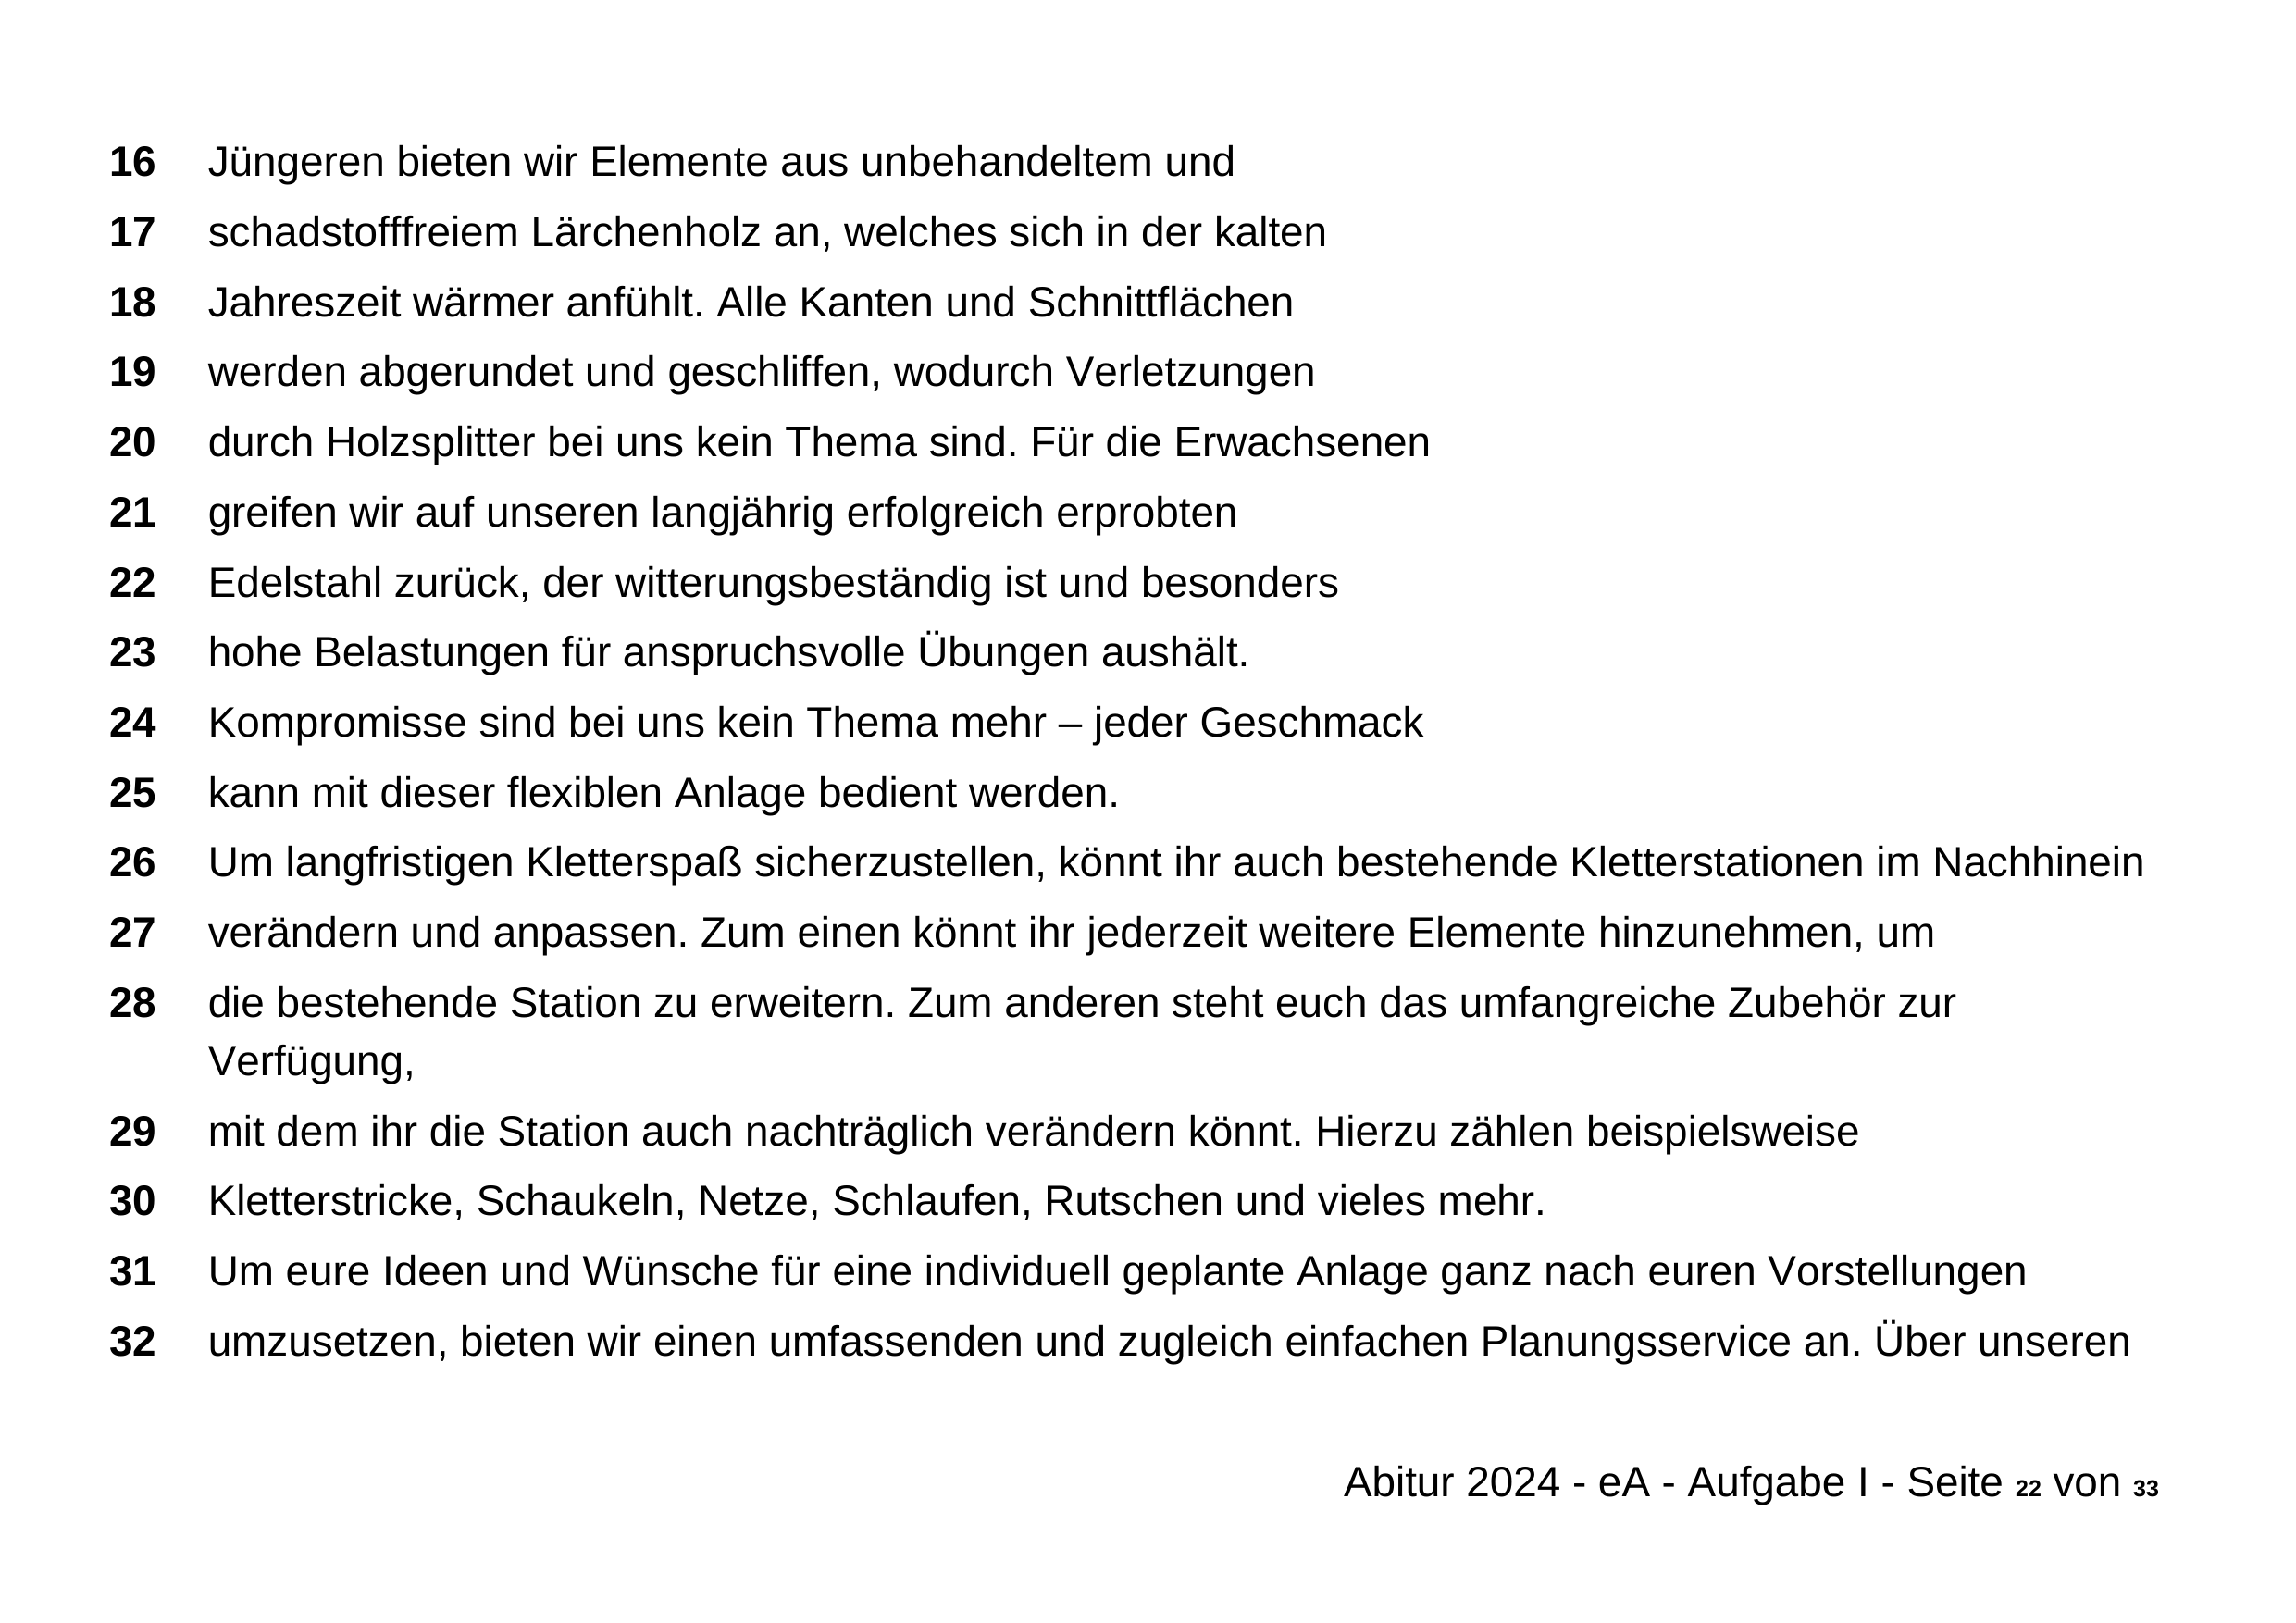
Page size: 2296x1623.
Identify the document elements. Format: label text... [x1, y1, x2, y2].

list 18 Jahreszeit wärmer anfühlt. Alle Kanten und Schnittflächen [109, 277, 2159, 326]
list 20 durch Holzsplitter bei uns kein Thema sind. Für die Erwachsenen [109, 417, 2159, 465]
list 31 Um eure Ideen und Wünsche für eine individuell geplante Anlage ganz nach euren Vorstellungen [109, 1246, 2159, 1295]
list 28 die bestehende Station zu erweitern. Zum anderen steht euch das umfangreiche Zubehör zur Verfügung, [109, 977, 2159, 1084]
list 26 Um langfristigen Kletterspaß sicherzustellen, könnt ihr auch bestehende Kletterstationen im Nachhinein [109, 837, 2159, 886]
list 27 verändern und anpassen. Zum einen könnt ihr jederzeit weitere Elemente hinzunehmen, um [109, 908, 2159, 956]
list 29 mit dem ihr die Station auch nachträglich verändern könnt. Hierzu zählen beispielsweise [109, 1106, 2159, 1155]
list 25 kann mit dieser flexiblen Anlage bedient werden. [109, 767, 2159, 816]
list 30 Kletterstricke, Schaukeln, Netze, Schlaufen, Rutschen und vieles mehr. [109, 1176, 2159, 1225]
list 24 Kompromisse sind bei uns kein Thema mehr – jeder Geschmack [109, 697, 2159, 746]
list 22 Edelstahl zurück, der witterungsbeständig ist und besonders [109, 557, 2159, 606]
list 32 umzusetzen, bieten wir einen umfassenden und zugleich einfachen Planungsservice an. Über unseren [109, 1316, 2159, 1365]
list 17 schadstofffreiem Lärchenholz an, welches sich in der kalten [109, 206, 2159, 255]
list 23 hohe Belastungen für anspruchsvolle Übungen aushält. [109, 627, 2159, 675]
list 16 Jüngeren bieten wir Elemente aus unbehandeltem und [109, 137, 2159, 185]
list 19 werden abgerundet und geschliffen, wodurch Verletzungen [109, 347, 2159, 395]
list 21 greifen wir auf unseren langjährig erfolgreich erprobten [109, 487, 2159, 536]
